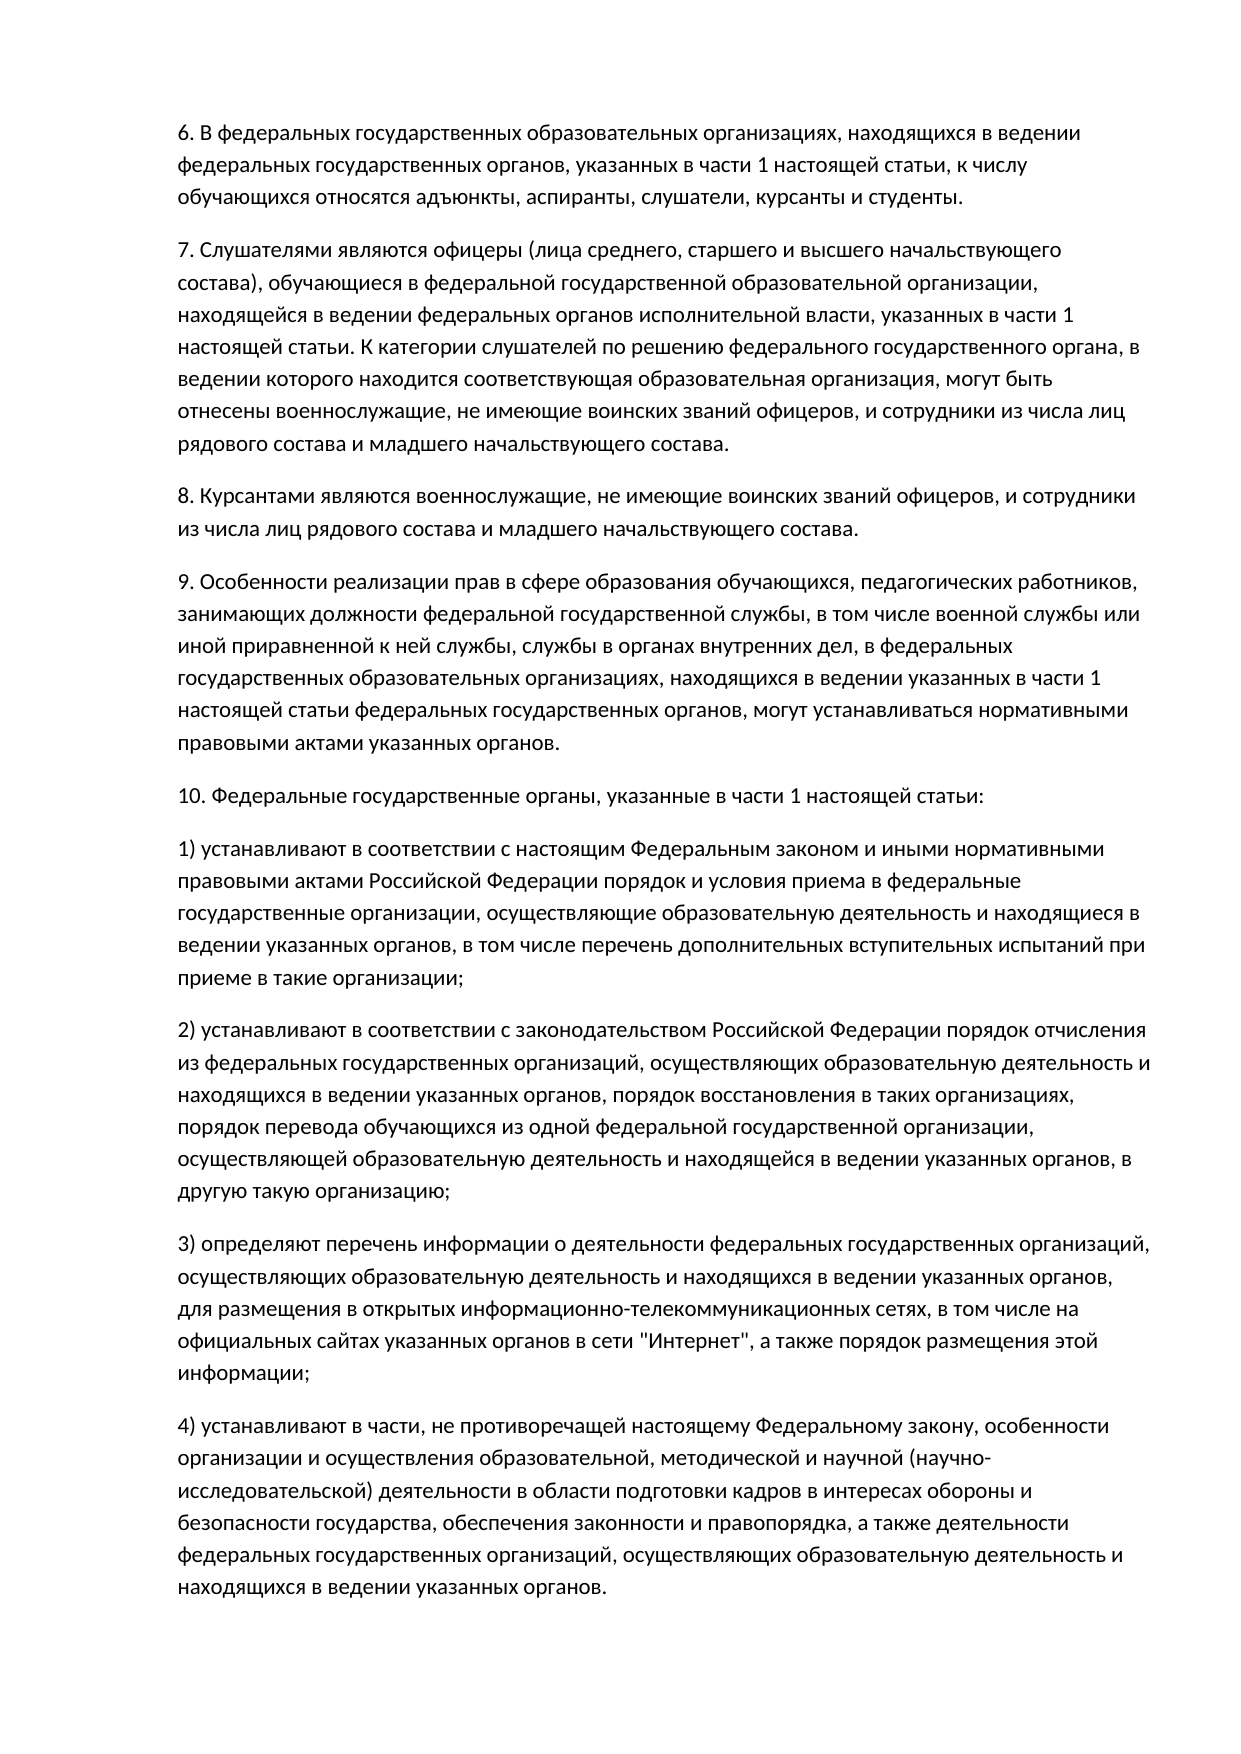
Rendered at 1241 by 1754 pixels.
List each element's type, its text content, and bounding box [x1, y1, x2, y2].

text 4) устанавливают в части, не противоречащей настоящему Федеральному закону, особенности организации и осуществления образовательной, методической и научной (научно-исследовательской) деятельности в области подготовки кадров в интересах обороны и безопасности государства, обеспечения законности и правопорядка, а также деятельности федеральных государственных организаций, осуществляющих образовательную деятельность и находящихся в ведении указанных органов. [177, 1411, 1152, 1600]
text 9. Особенности реализации прав в сфере образования обучающихся, педагогических работников, занимающих должности федеральной государственной службы, в том числе военной службы или иной приравненной к ней службы, службы в органах внутренних дел, в федеральных государственных образовательных организациях, находящихся в ведении указанных в части 1 настоящей статьи федеральных государственных органов, могут устанавливаться нормативными правовыми актами указанных органов. [177, 567, 1152, 756]
text 6. В федеральных государственных образовательных организациях, находящихся в ведении федеральных государственных органов, указанных в части 1 настоящей статьи, к числу обучающихся относятся адъюнкты, аспиранты, слушатели, курсанты и студенты. [177, 118, 1152, 211]
text 1) устанавливают в соответствии с настоящим Федеральным законом и иными нормативными правовыми актами Российской Федерации порядок и условия приема в федеральные государственные организации, осуществляющие образовательную деятельность и находящиеся в ведении указанных органов, в том числе перечень дополнительных вступительных испытаний при приеме в такие организации; [177, 834, 1152, 991]
text 3) определяют перечень информации о деятельности федеральных государственных организаций, осуществляющих образовательную деятельность и находящихся в ведении указанных органов, для размещения в открытых информационно-телекоммуникационных сетях, в том числе на официальных сайтах указанных органов в сети "Интернет", а также порядок размещения этой информации; [177, 1229, 1152, 1386]
text 8. Курсантами являются военнослужащие, не имеющие воинских званий офицеров, и сотрудники из числа лиц рядового состава и младшего начальствующего состава. [177, 482, 1152, 542]
text 7. Слушателями являются офицеры (лица среднего, старшего и высшего начальствующего состава), обучающиеся в федеральной государственной образовательной организации, находящейся в ведении федеральных органов исполнительной власти, указанных в части 1 настоящей статьи. К категории слушателей по решению федерального государственного органа, в ведении которого находится соответствующая образовательная организация, могут быть отнесены военнослужащие, не имеющие воинских званий офицеров, и сотрудники из числа лиц рядового состава и младшего начальствующего состава. [177, 236, 1152, 457]
text 10. Федеральные государственные органы, указанные в части 1 настоящей статьи: [177, 781, 1152, 809]
text 2) устанавливают в соответствии с законодательством Российской Федерации порядок отчисления из федеральных государственных организаций, осуществляющих образовательную деятельность и находящихся в ведении указанных органов, порядок восстановления в таких организациях, порядок перевода обучающихся из одной федеральной государственной организации, осуществляющей образовательную деятельность и находящейся в ведении указанных органов, в другую такую организацию; [177, 1016, 1152, 1204]
